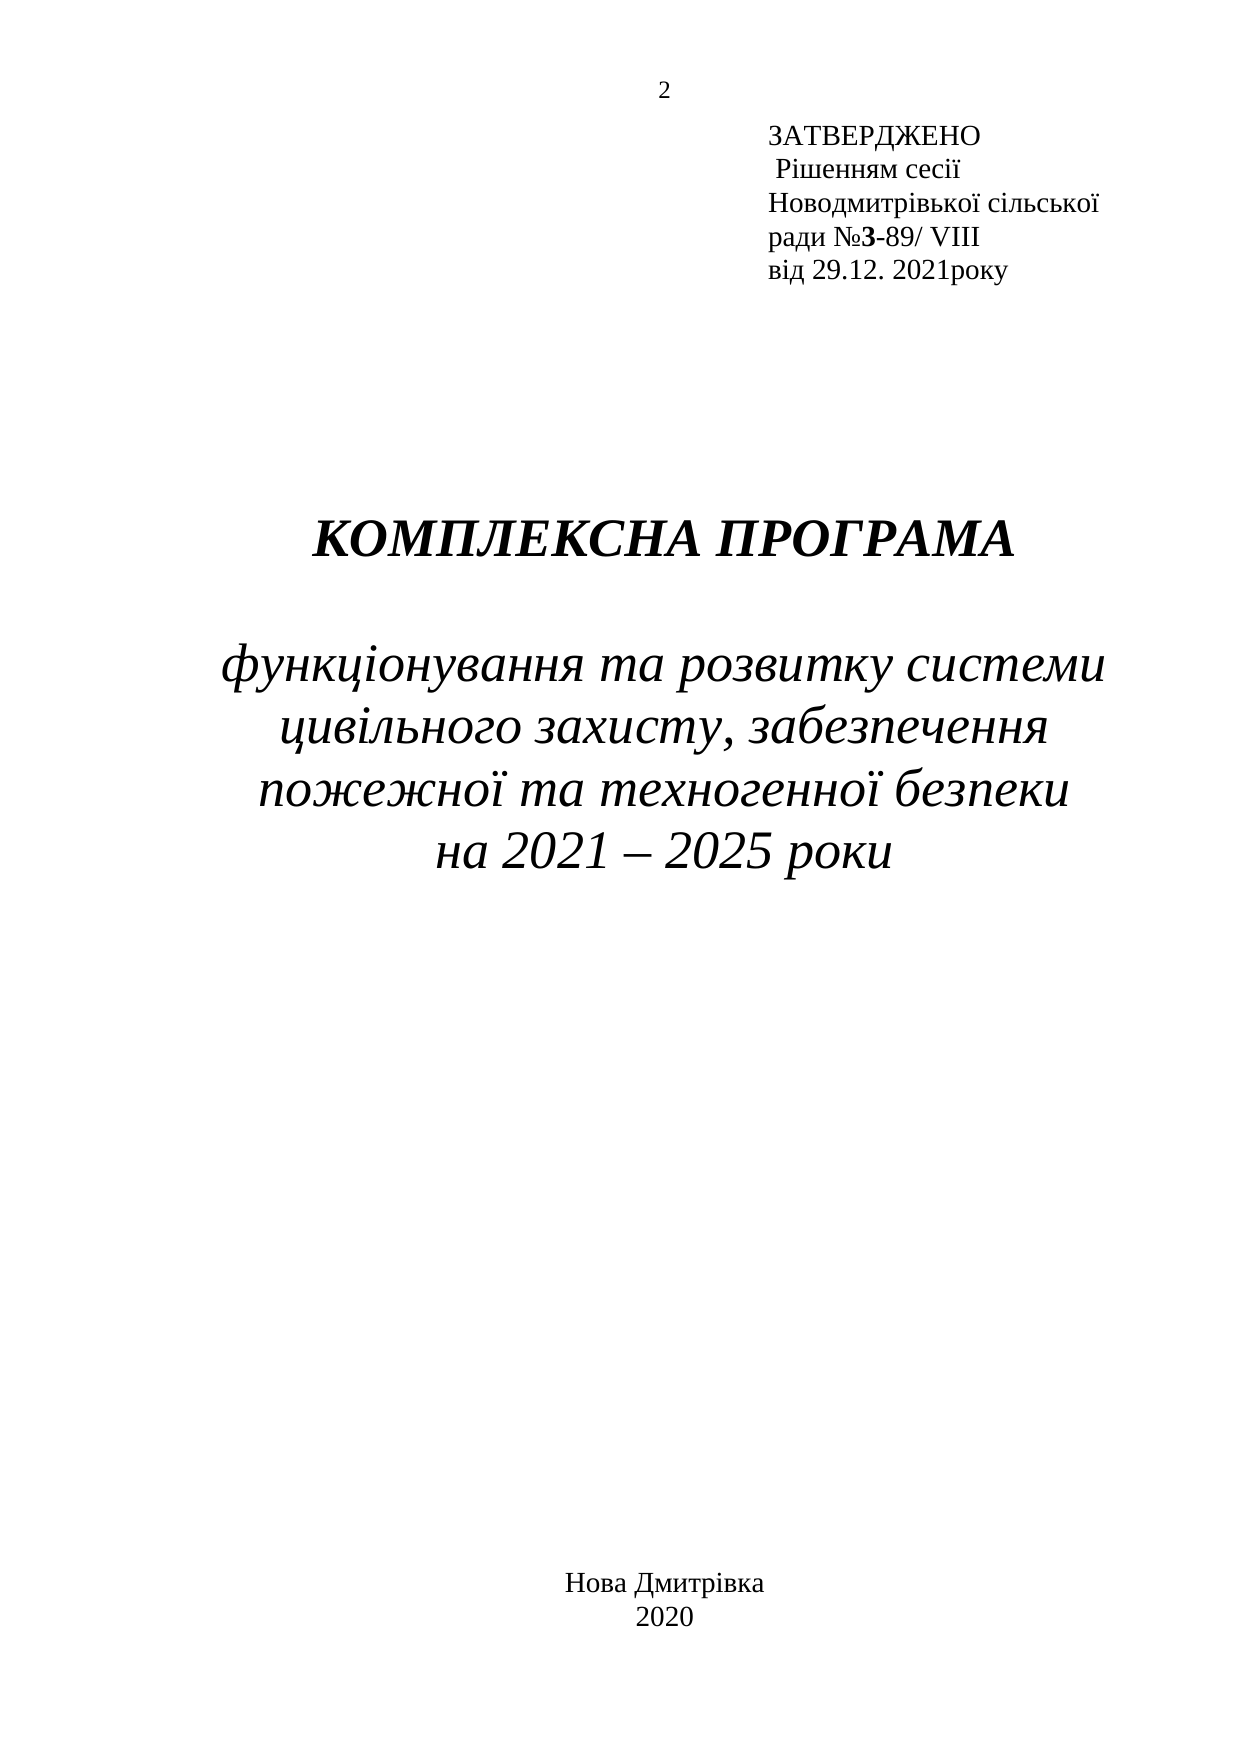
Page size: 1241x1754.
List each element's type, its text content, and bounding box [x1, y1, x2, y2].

text Нова Дмитрівка [177, 1565, 1152, 1599]
text на 2021 – 2025 роки [177, 818, 1152, 880]
text ЗАТВЕРДЖЕНО [768, 118, 1152, 152]
text 2020 [177, 1599, 1152, 1632]
text Рішенням сесії Новодмитрівької сільської ради №3-89/ VІІІ [768, 152, 1152, 252]
text КОМПЛЕКСНА ПРОГРАМА [177, 506, 1152, 568]
text від 29.12. 2021року [768, 252, 1152, 286]
text функціонування та розвитку системи цивільного захисту, забезпечення пожежної та техногенної безпеки [177, 631, 1152, 818]
